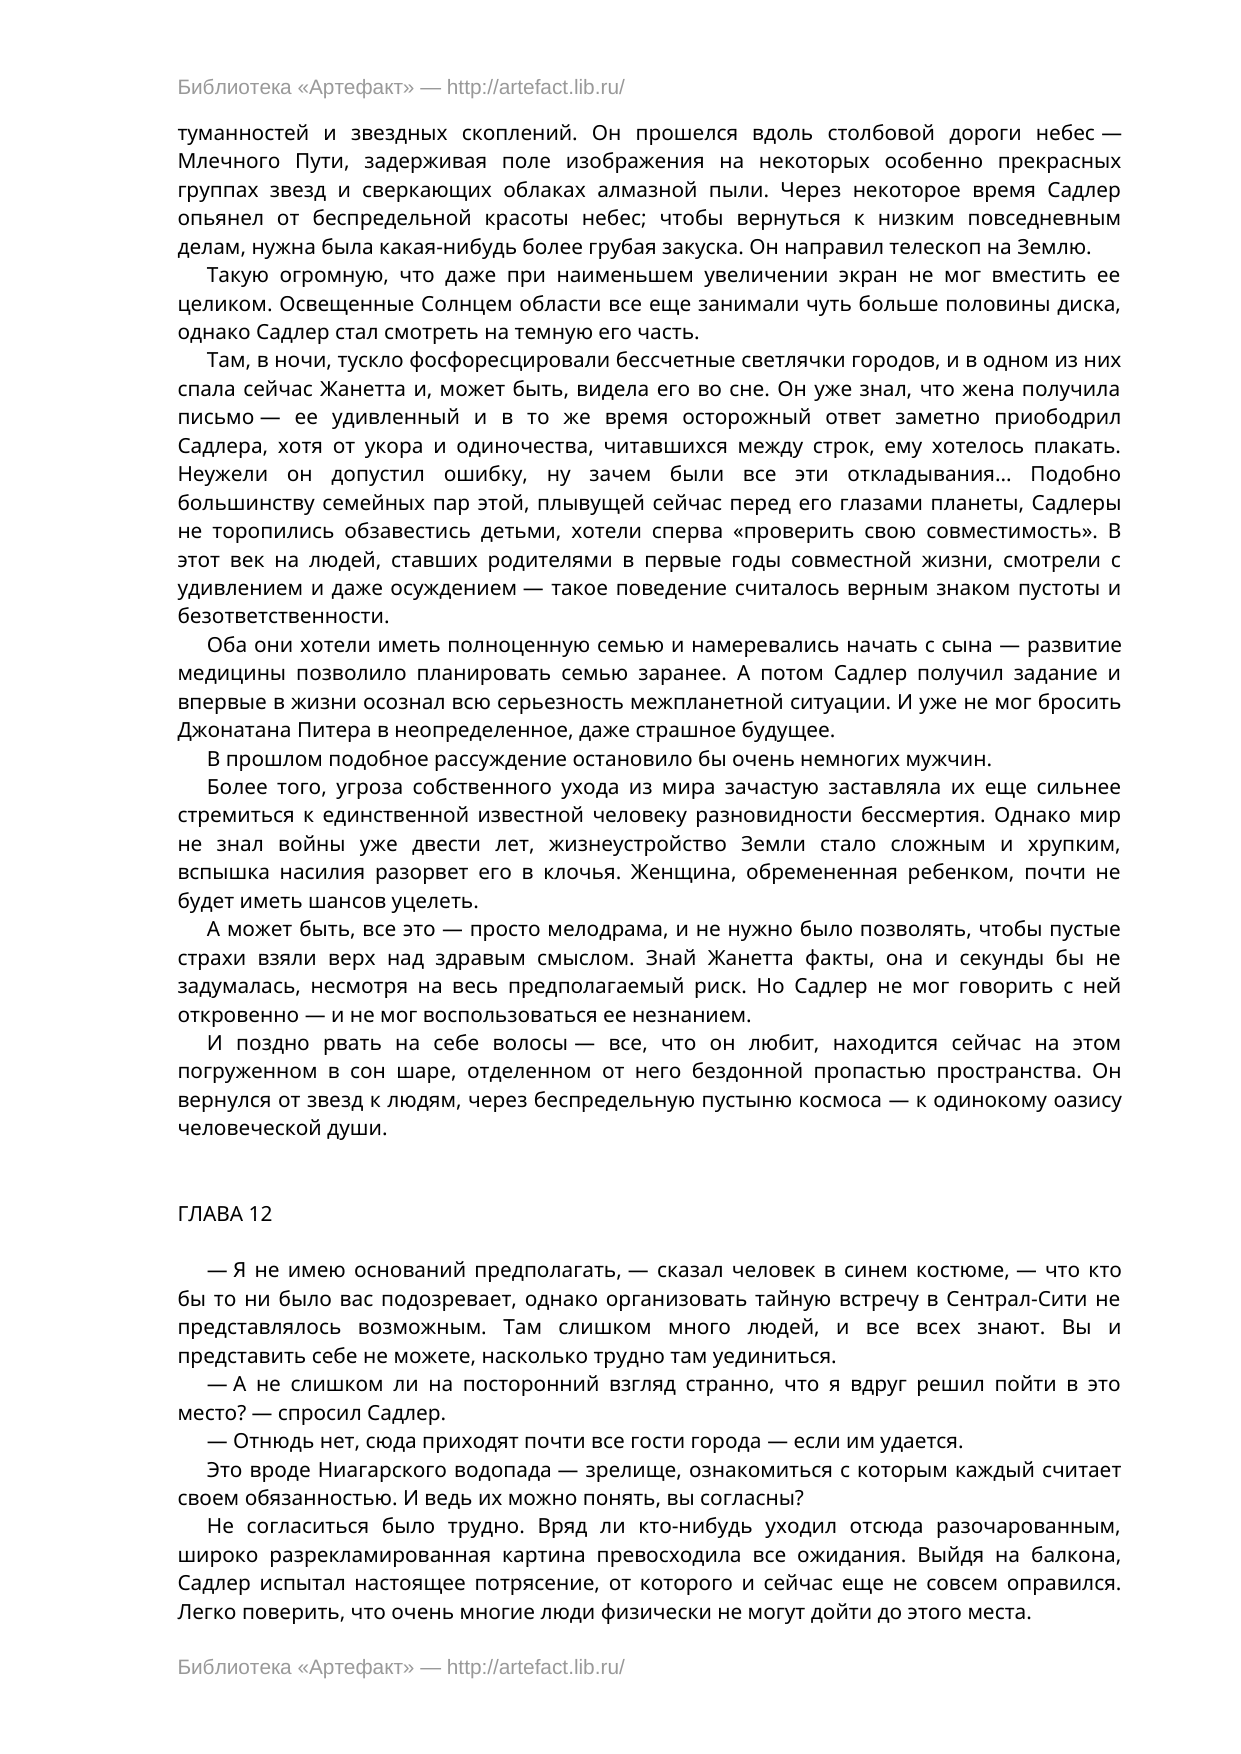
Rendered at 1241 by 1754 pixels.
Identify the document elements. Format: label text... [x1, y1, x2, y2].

text ГЛАВА 12 [177, 1199, 1122, 1227]
text И поздно рвать на себе волосы — все, что он любит, находится сейчас на этом погруженном в сон шаре, отделенном от него бездонной пропастью пространства. Он вернулся от звезд к людям, через беспредельную пустыню космоса — к одинокому оазису человеческой души. [177, 1028, 1122, 1142]
text А может быть, все это — просто мелодрама, и не нужно было позволять, чтобы пустые страхи взяли верх над здравым смыслом. Знай Жанетта факты, она и секунды бы не задумалась, несмотря на весь предполагаемый риск. Но Садлер не мог говорить с ней откровенно — и не мог воспользоваться ее незнанием. [177, 914, 1122, 1028]
text В прошлом подобное рассуждение остановило бы очень немногих мужчин. [177, 744, 1122, 772]
text Такую огромную, что даже при наименьшем увеличении экран не мог вместить ее целиком. Освещенные Солнцем области все еще занимали чуть больше половины диска, однако Садлер стал смотреть на темную его часть. [177, 260, 1122, 346]
text Это вроде Ниагарского водопада — зрелище, ознакомиться с которым каждый считает своем обязанностью. И ведь их можно понять, вы согласны? [177, 1455, 1122, 1512]
text — А не слишком ли на посторонний взгляд странно, что я вдруг решил пойти в это место? — спросил Садлер. [177, 1369, 1122, 1426]
text — Отнюдь нет, сюда приходят почти все гости города — если им удается. [177, 1426, 1122, 1455]
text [177, 118, 1122, 260]
text Не согласиться было трудно. Вряд ли кто-нибудь уходил отсюда разочарованным, широко разрекламированная картина превосходила все ожидания. Выйдя на балкона, Садлер испытал настоящее потрясение, от которого и сейчас еще не совсем оправился. Легко поверить, что очень многие люди физически не могут дойти до этого места. [177, 1512, 1122, 1625]
text Там, в ночи, тускло фосфоресцировали бессчетные светлячки городов, и в одном из них спала сейчас Жанетта и, может быть, видела его во сне. Он уже знал, что жена получила письмо — ее удивленный и в то же время осторожный ответ заметно приободрил Садлера, хотя от укора и одиночества, читавшихся между строк, ему хотелось плакать. Неужели он допустил ошибку, ну зачем были все эти откладывания... Подобно большинству семейных пар этой, плывущей сейчас перед его глазами планеты, Садлеры не торопились обзавестись детьми, хотели сперва «проверить свою совместимость». В этот век на людей, ставших родителями в первые годы совместной жизни, смотрели с удивлением и даже осуждением — такое поведение считалось верным знаком пустоты и безответственности. [177, 346, 1122, 630]
text — Я не имею оснований предполагать, — сказал человек в синем костюме, — что кто бы то ни было вас подозревает, однако организовать тайную встречу в Сентрал-Сити не представлялось возможным. Там слишком много людей, и все всех знают. Вы и представить себе не можете, насколько трудно там уединиться. [177, 1256, 1122, 1369]
text Более того, угроза собственного ухода из мира зачастую заставляла их еще сильнее стремиться к единственной известной человеку разновидности бессмертия. Однако мир не знал войны уже двести лет, жизнеустройство Земли стало сложным и хрупким, вспышка насилия разорвет его в клочья. Женщина, обремененная ребенком, почти не будет иметь шансов уцелеть. [177, 772, 1122, 914]
text Оба они хотели иметь полноценную семью и намеревались начать с сына — развитие медицины позволило планировать семью заранее. А потом Садлер получил задание и впервые в жизни осознал всю серьезность межпланетной ситуации. И уже не мог бросить Джонатана Питера в неопределенное, даже страшное будущее. [177, 630, 1122, 744]
